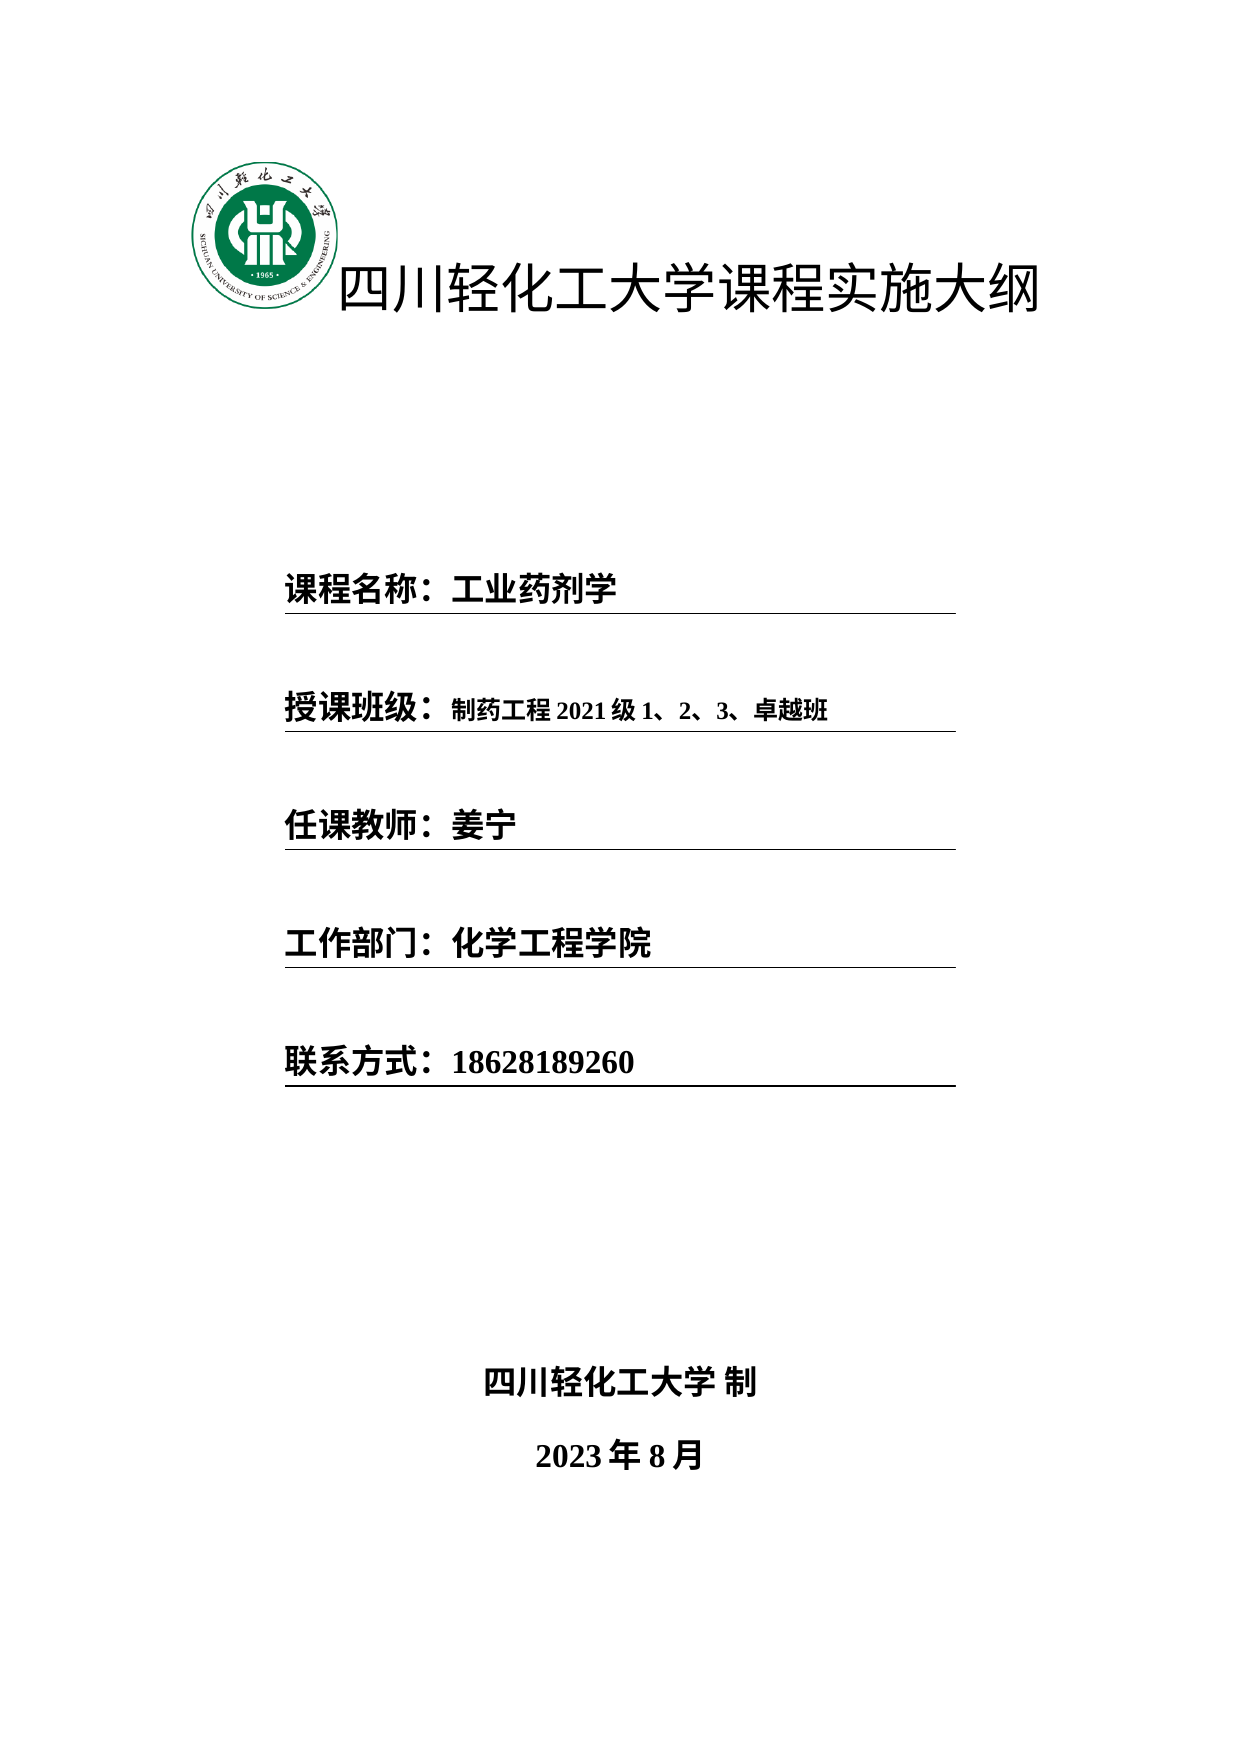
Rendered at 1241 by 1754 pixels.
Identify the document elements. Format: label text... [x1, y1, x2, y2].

table_cell 联系方式：18628189260 [273, 1008, 967, 1126]
table_header 课程名称：工业药剂学 [273, 535, 967, 653]
text 2023年8月 [148, 1428, 1092, 1477]
table_cell 工作部门：化学工程学院 [273, 890, 967, 1008]
picture [191, 162, 338, 309]
text 四川轻化工大学 制 [148, 1356, 1092, 1404]
text 四川轻化工大学课程实施大纲 [148, 162, 1092, 324]
table_cell 授课班级：制药工程2021级1、2、3、卓越班 [273, 654, 967, 772]
table_cell 任课教师：姜宁 [273, 772, 967, 890]
